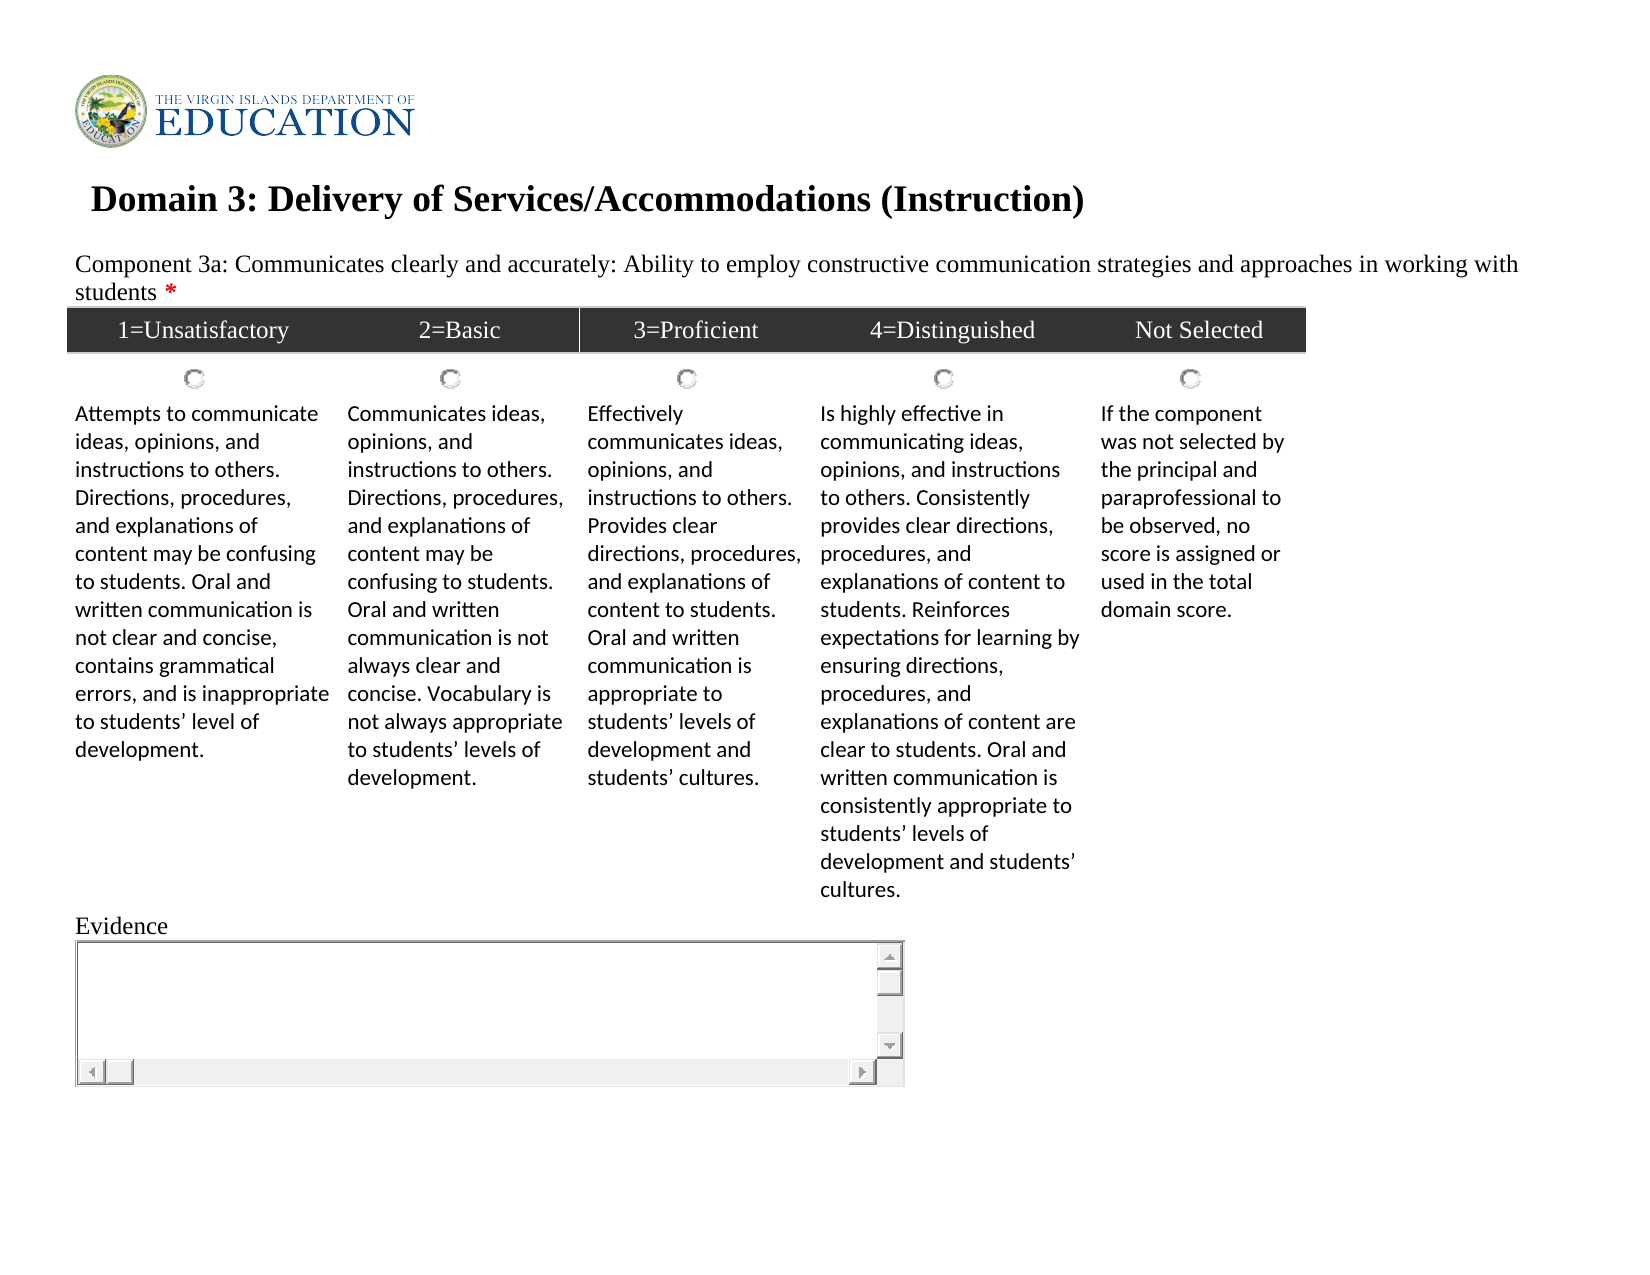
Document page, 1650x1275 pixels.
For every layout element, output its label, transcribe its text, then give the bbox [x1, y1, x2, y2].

table_cell Attempts to communicate ideas, opinions, and instructions to others. Directions, procedures, and explanations of content may be confusing to students. Oral and written communication is not clear and concise, contains grammatical errors, and is inappropriate to students’ level of development. [67, 354, 339, 911]
text Component 3a: Communicates clearly and accurately: Ability to employ constructive communication strategies and approaches in working with students * [75, 249, 1575, 306]
table_cell Is highly effective in communicating ideas, opinions, and instructions to others. Consistently provides clear directions, procedures, and explanations of content to students. Reinforces expectations for learning by ensuring directions, procedures, and explanations of content are clear to students. Oral and written communication is consistently appropriate to students’ levels of development and students’ cultures. [812, 354, 1093, 911]
table_cell If the component was not selected by the principal and paraprofessional to be observed, no score is assigned or used in the total domain score. [1093, 354, 1306, 911]
table_header 2=Basic [339, 308, 579, 352]
table_header 4=Distinguished [812, 308, 1093, 352]
text Domain 3: Delivery of Services/Accommodations (Instruction) [91, 176, 1575, 219]
table_cell Effectively communicates ideas, opinions, and instructions to others. Provides clear directions, procedures, and explanations of content to students. Oral and written communication is appropriate to students’ levels of development and students’ cultures. [580, 354, 812, 911]
picture [75, 75, 419, 148]
text Evidence [75, 911, 1575, 940]
table_header Not Selected [1093, 308, 1306, 352]
table_header 3=Proficient [580, 308, 812, 352]
table_header 1=Unsatisfactory [67, 308, 339, 352]
table_cell Communicates ideas, opinions, and instructions to others. Directions, procedures, and explanations of content may be confusing to students. Oral and written communication is not always clear and concise. Vocabulary is not always appropriate to students’ levels of development. [339, 354, 579, 911]
